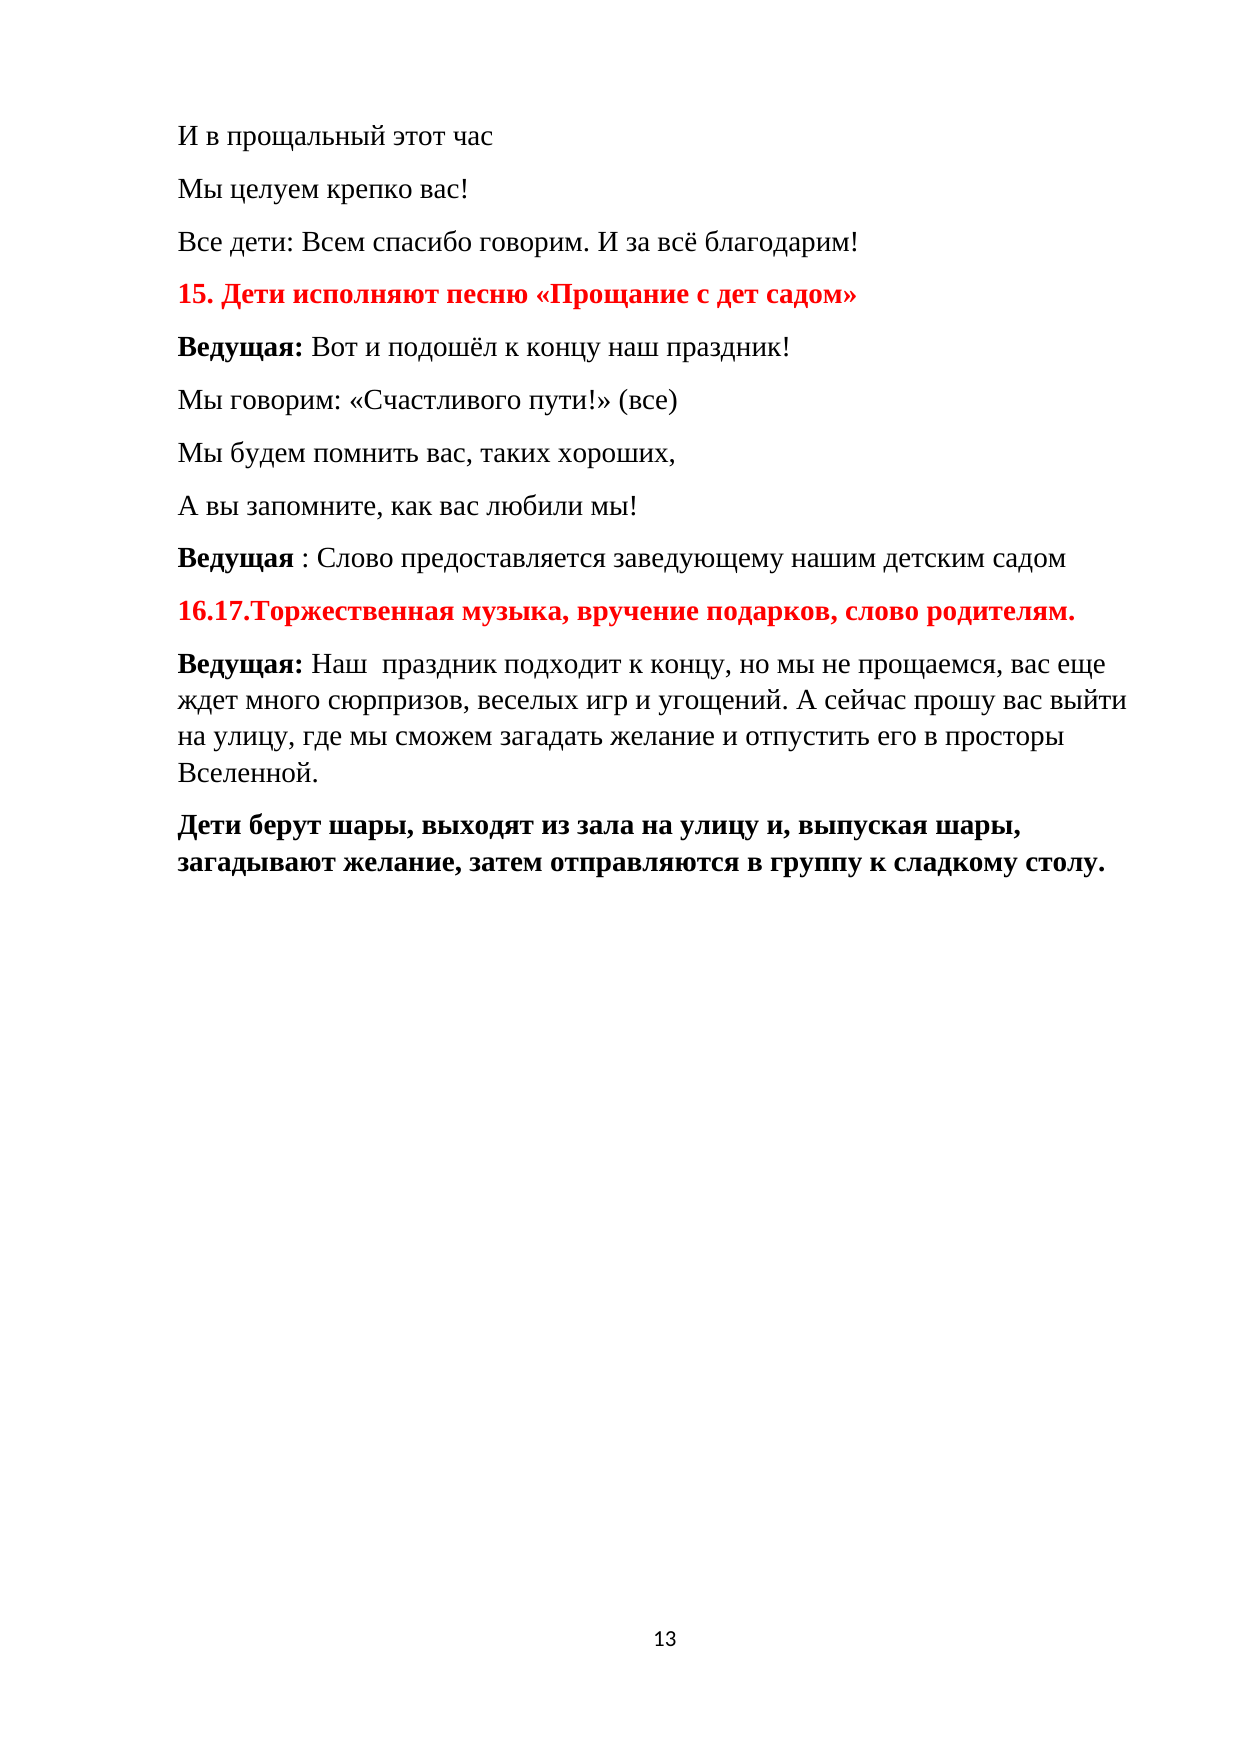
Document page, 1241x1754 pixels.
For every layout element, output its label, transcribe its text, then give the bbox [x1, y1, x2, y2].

text Мы говорим: «Счастливого пути!» (все) [177, 382, 1152, 416]
text Мы будем помнить вас, таких хороших, [177, 435, 1152, 468]
text И в прощальный этот час [177, 118, 1152, 152]
text 16.17.Торжественная музыка, вручение подарков, слово родителям. [177, 593, 1152, 627]
text Дети берут шары, выходят из зала на улицу и, выпуская шары, загадывают желание, затем отправляются в группу к сладкому столу. [177, 807, 1152, 877]
text Мы целуем крепко вас! [177, 171, 1152, 204]
text Ведущая : Слово предоставляется заведующему нашим детским садом [177, 541, 1152, 574]
text Ведущая: Вот и подошёл к концу наш праздник! [177, 329, 1152, 363]
text Ведущая: Наш праздник подходит к концу, но мы не прощаемся, вас еще ждет много сюрпризов, веселых игр и угощений. А сейчас прошу вас выйти на улицу, где мы сможем загадать желание и отпустить его в просторы Вселенной. [177, 646, 1152, 788]
text А вы запомните, как вас любили мы! [177, 488, 1152, 521]
text 15. Дети исполняют песню «Прощание с дет садом» [177, 277, 1152, 310]
text Все дети: Всем спасибо говорим. И за всё благодарим! [177, 224, 1152, 257]
